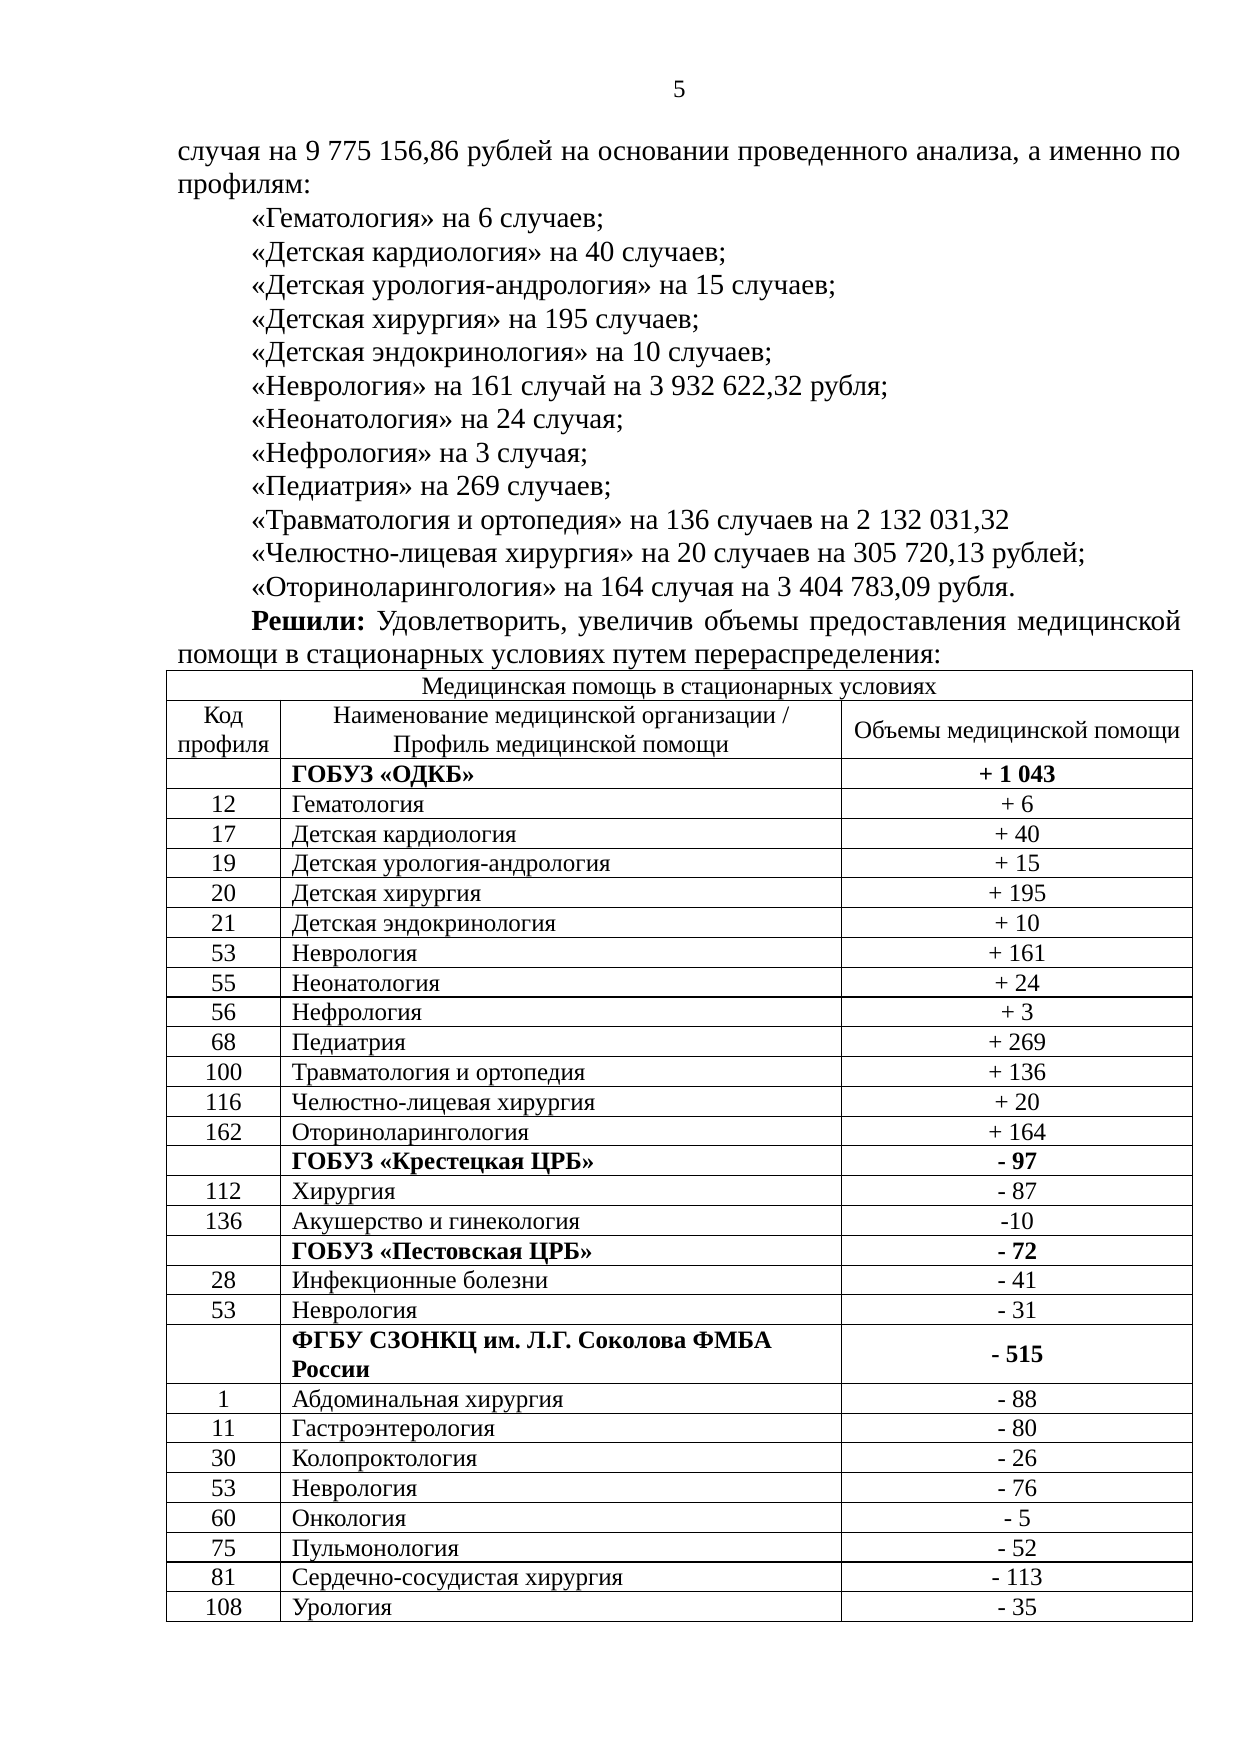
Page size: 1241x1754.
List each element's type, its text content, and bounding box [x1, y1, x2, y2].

table_cell Акушерство и гинекология [281, 1206, 841, 1235]
table_cell + 20 [842, 1087, 1192, 1116]
table_cell - 72 [842, 1236, 1192, 1264]
text «Неонатология» на 24 случая; [177, 401, 1181, 435]
text «Детская эндокринология» на 10 случаев; [177, 334, 1181, 368]
text «Нефрология» на 3 случая; [177, 435, 1181, 468]
table_cell 28 [167, 1266, 280, 1294]
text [177, 133, 1181, 200]
table_cell 11 [167, 1414, 280, 1442]
table_cell + 269 [842, 1027, 1192, 1056]
table_cell Инфекционные болезни [281, 1266, 841, 1294]
table_cell + 195 [842, 878, 1192, 907]
table_cell 17 [167, 819, 280, 847]
table_cell Оториноларингология [281, 1117, 841, 1145]
table_cell - 88 [842, 1384, 1192, 1412]
table_cell Детская хирургия [281, 878, 841, 907]
table_cell 136 [167, 1206, 280, 1235]
table_cell Хирургия [281, 1176, 841, 1205]
table_cell + 24 [842, 968, 1192, 996]
text «Травматология и ортопедия» на 136 случаев на 2 132 031,32 [177, 502, 1181, 536]
table_cell 81 [167, 1563, 280, 1591]
table_cell Челюстно-лицевая хирургия [281, 1087, 841, 1116]
table_cell 12 [167, 789, 280, 818]
text «Педиатрия» на 269 случаев; [177, 468, 1181, 502]
table_cell + 161 [842, 938, 1192, 967]
table_cell Объемы медицинской помощи [842, 701, 1192, 758]
table_cell Педиатрия [281, 1027, 841, 1056]
table_cell ГОБУЗ «Крестецкая ЦРБ» [281, 1146, 841, 1175]
table_cell - 97 [842, 1146, 1192, 1175]
table_cell - 41 [842, 1266, 1192, 1294]
table_cell Детская эндокринология [281, 908, 841, 937]
table_cell ГОБУЗ «ОДКБ» [281, 759, 841, 788]
table_cell - 5 [842, 1503, 1192, 1532]
table_cell Неврология [281, 938, 841, 967]
table_cell Наименование медицинской организации / Профиль медицинской помощи [281, 701, 841, 758]
table_cell Детская урология-андрология [281, 849, 841, 877]
table_cell 108 [167, 1592, 280, 1621]
table_cell + 40 [842, 819, 1192, 847]
text «Оториноларингология» на 164 случая на 3 404 783,09 рубля. [177, 569, 1181, 603]
table_cell Травматология и ортопедия [281, 1057, 841, 1086]
table_header Медицинская помощь в стационарных условиях [167, 671, 1192, 699]
table_cell - 76 [842, 1473, 1192, 1502]
table_cell ГОБУЗ «Пестовская ЦРБ» [281, 1236, 841, 1264]
table_cell 53 [167, 1473, 280, 1502]
table_cell 60 [167, 1503, 280, 1532]
table_cell 30 [167, 1443, 280, 1472]
table_cell - 80 [842, 1414, 1192, 1442]
table_cell Гематология [281, 789, 841, 818]
table_cell 53 [167, 938, 280, 967]
table_cell [167, 1236, 280, 1264]
table_cell Неврология [281, 1295, 841, 1324]
table_cell - 515 [842, 1325, 1192, 1383]
table_cell 162 [167, 1117, 280, 1145]
text Решили: Удовлетворить, увеличив объемы предоставления медицинской помощи в стационарных условиях путем перераспределения: [177, 603, 1181, 670]
table_cell Абдоминальная хирургия [281, 1384, 841, 1412]
table_cell -10 [842, 1206, 1192, 1235]
table_cell ФГБУ СЗОНКЦ им. Л.Г. Соколова ФМБА России [281, 1325, 841, 1383]
table_cell + 15 [842, 849, 1192, 877]
table_cell + 164 [842, 1117, 1192, 1145]
table_cell Детская кардиология [281, 819, 841, 847]
table_cell Колопроктология [281, 1443, 841, 1472]
table_cell - 87 [842, 1176, 1192, 1205]
table_cell 1 [167, 1384, 280, 1412]
text «Детская кардиология» на 40 случаев; [177, 234, 1181, 267]
table_cell 116 [167, 1087, 280, 1116]
table_cell Урология [281, 1592, 841, 1621]
table_cell [167, 1325, 280, 1383]
table_cell Неонатология [281, 968, 841, 996]
table_cell + 10 [842, 908, 1192, 937]
table_cell 53 [167, 1295, 280, 1324]
table_cell 112 [167, 1176, 280, 1205]
table_cell [167, 1146, 280, 1175]
table_cell - 113 [842, 1563, 1192, 1591]
table_cell Пульмонология [281, 1533, 841, 1561]
text «Детская хирургия» на 195 случаев; [177, 301, 1181, 334]
text «Гематология» на 6 случаев; [177, 200, 1181, 234]
table_cell + 1 043 [842, 759, 1192, 788]
table_cell 55 [167, 968, 280, 996]
table_cell - 26 [842, 1443, 1192, 1472]
table_cell + 136 [842, 1057, 1192, 1086]
table_cell Онкология [281, 1503, 841, 1532]
table_cell - 52 [842, 1533, 1192, 1561]
table_cell - 35 [842, 1592, 1192, 1621]
table_cell 75 [167, 1533, 280, 1561]
table_cell + 6 [842, 789, 1192, 818]
table_cell - 31 [842, 1295, 1192, 1324]
table_cell 68 [167, 1027, 280, 1056]
table_cell 100 [167, 1057, 280, 1086]
table_cell Сердечно-сосудистая хирургия [281, 1563, 841, 1591]
text «Детская урология-андрология» на 15 случаев; [177, 267, 1181, 301]
table_cell Нефрология [281, 998, 841, 1026]
table_cell 19 [167, 849, 280, 877]
table_cell 20 [167, 878, 280, 907]
table_cell [167, 759, 280, 788]
table_cell + 3 [842, 998, 1192, 1026]
table_cell Неврология [281, 1473, 841, 1502]
table_cell Код профиля [167, 701, 280, 758]
table_cell 21 [167, 908, 280, 937]
text «Челюстно-лицевая хирургия» на 20 случаев на 305 720,13 рублей; [177, 536, 1181, 569]
table_cell 56 [167, 998, 280, 1026]
table_cell Гастроэнтерология [281, 1414, 841, 1442]
text «Неврология» на 161 случай на 3 932 622,32 рубля; [177, 368, 1181, 401]
